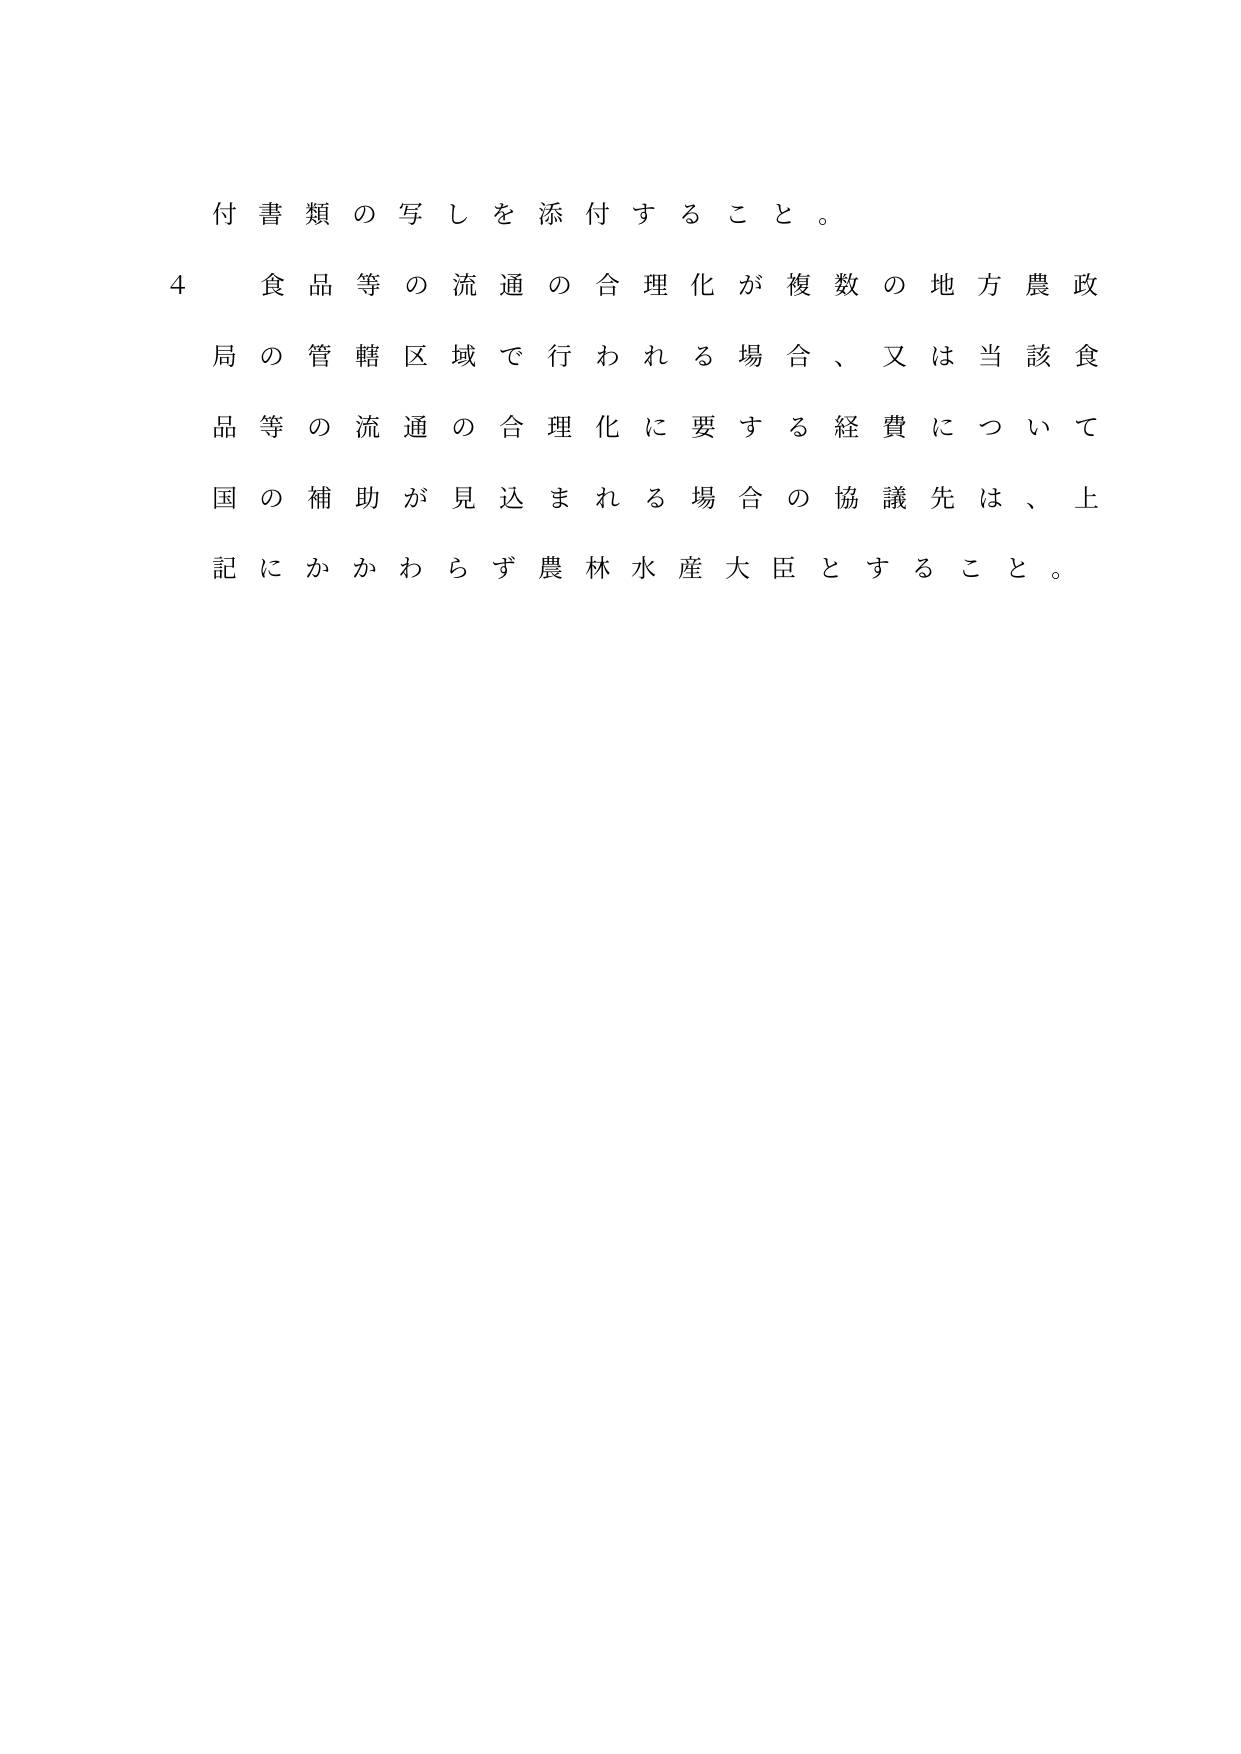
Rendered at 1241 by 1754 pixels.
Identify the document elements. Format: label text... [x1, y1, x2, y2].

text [165, 177, 1122, 248]
text ４ 食品等の流通の合理化が複数の地方農政局の管轄区域で行われる場合、又は当該食品等の流通の合理化に要する経費について国の補助が見込まれる場合の協議先は、上記にかかわらず農林水産大臣とすること。 [165, 248, 1122, 602]
